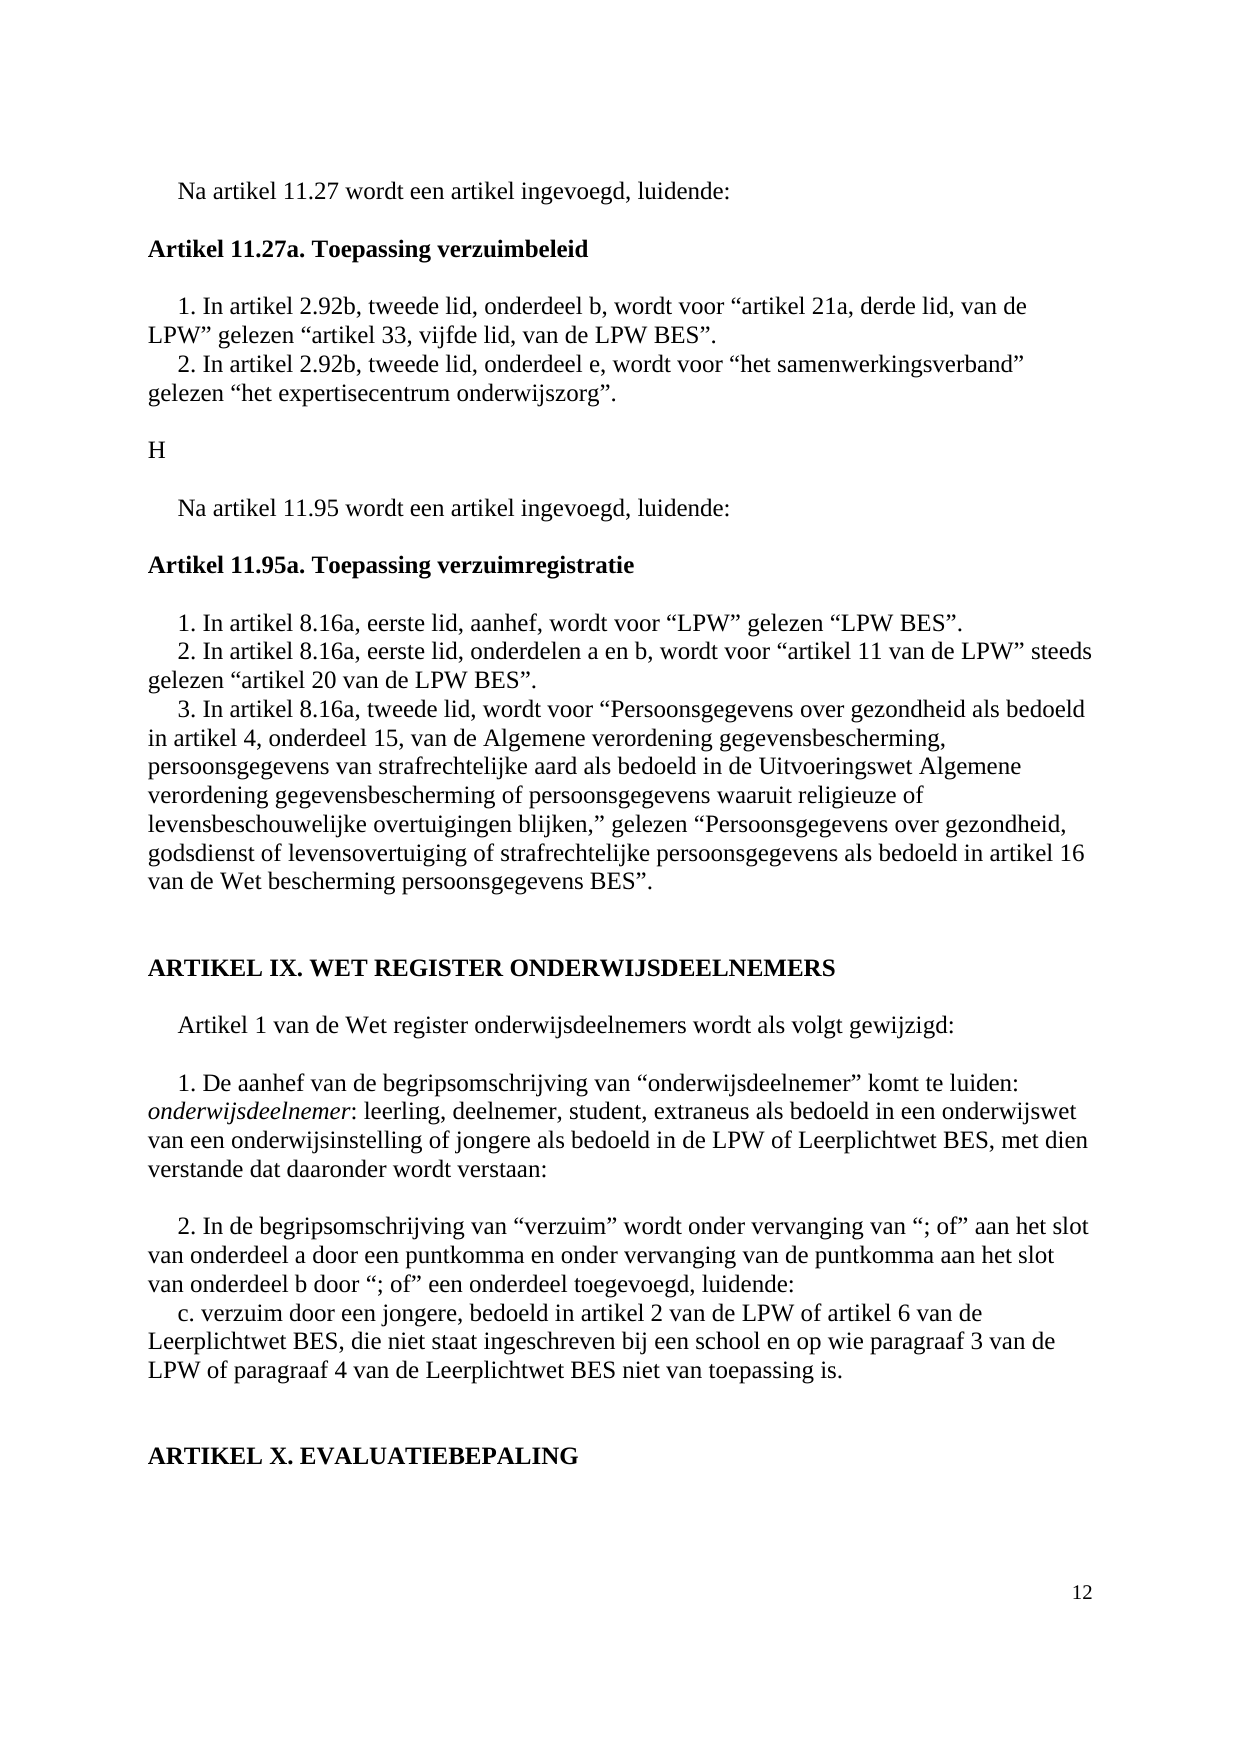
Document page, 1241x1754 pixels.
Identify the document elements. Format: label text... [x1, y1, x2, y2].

text Na artikel 11.27 wordt een artikel ingevoegd, luidende: [148, 176, 1093, 205]
text 1. De aanhef van de begripsomschrijving van “onderwijsdeelnemer” komt te luiden: [148, 1068, 1093, 1096]
text c. verzuim door een jongere, bedoeld in artikel 2 van de LPW of artikel 6 van de Leerplichtwet BES, die niet staat ingeschreven bij een school en op wie paragraaf 3 van de LPW of paragraaf 4 van de Leerplichtwet BES niet van toepassing is. [148, 1298, 1093, 1384]
text 2. In artikel 2.92b, tweede lid, onderdeel e, wordt voor “het samenwerkingsverband” gelezen “het expertisecentrum onderwijszorg”. [148, 349, 1093, 406]
text 1. In artikel 8.16a, eerste lid, aanhef, wordt voor “LPW” gelezen “LPW BES”. [148, 608, 1093, 636]
text ARTIKEL X. EVALUATIEBEPALING [148, 1441, 1093, 1470]
text Artikel 11.95a. Toepassing verzuimregistratie [148, 550, 1093, 579]
text 2. In artikel 8.16a, eerste lid, onderdelen a en b, wordt voor “artikel 11 van de LPW” steeds gelezen “artikel 20 van de LPW BES”. [148, 636, 1093, 694]
text 2. In de begripsomschrijving van “verzuim” wordt onder vervanging van “; of” aan het slot van onderdeel a door een puntkomma en onder vervanging van de puntkomma aan het slot van onderdeel b door “; of” een onderdeel toegevoegd, luidende: [148, 1211, 1093, 1298]
text 3. In artikel 8.16a, tweede lid, wordt voor “Persoonsgegevens over gezondheid als bedoeld in artikel 4, onderdeel 15, van de Algemene verordening gegevensbescherming, persoonsgegevens van strafrechtelijke aard als bedoeld in de Uitvoeringswet Algemene verordening gegevensbescherming of persoonsgegevens waaruit religieuze of levensbeschouwelijke overtuigingen blijken,” gelezen “Persoonsgegevens over gezondheid, godsdienst of levensovertuiging of strafrechtelijke persoonsgegevens als bedoeld in artikel 16 van de Wet bescherming persoonsgegevens BES”. [148, 694, 1093, 895]
text ARTIKEL IX. WET REGISTER ONDERWIJSDEELNEMERS [148, 953, 1093, 981]
text H [148, 435, 1093, 464]
text onderwijsdeelnemer: leerling, deelnemer, student, extraneus als bedoeld in een onderwijswet van een onderwijsinstelling of jongere als bedoeld in de LPW of Leerplichtwet BES, met dien verstande dat daaronder wordt verstaan: [148, 1096, 1093, 1183]
text 1. In artikel 2.92b, tweede lid, onderdeel b, wordt voor “artikel 21a, derde lid, van de LPW” gelezen “artikel 33, vijfde lid, van de LPW BES”. [148, 291, 1093, 349]
text Na artikel 11.95 wordt een artikel ingevoegd, luidende: [148, 493, 1093, 521]
text Artikel 1 van de Wet register onderwijsdeelnemers wordt als volgt gewijzigd: [148, 1010, 1093, 1039]
text Artikel 11.27a. Toepassing verzuimbeleid [148, 234, 1093, 263]
